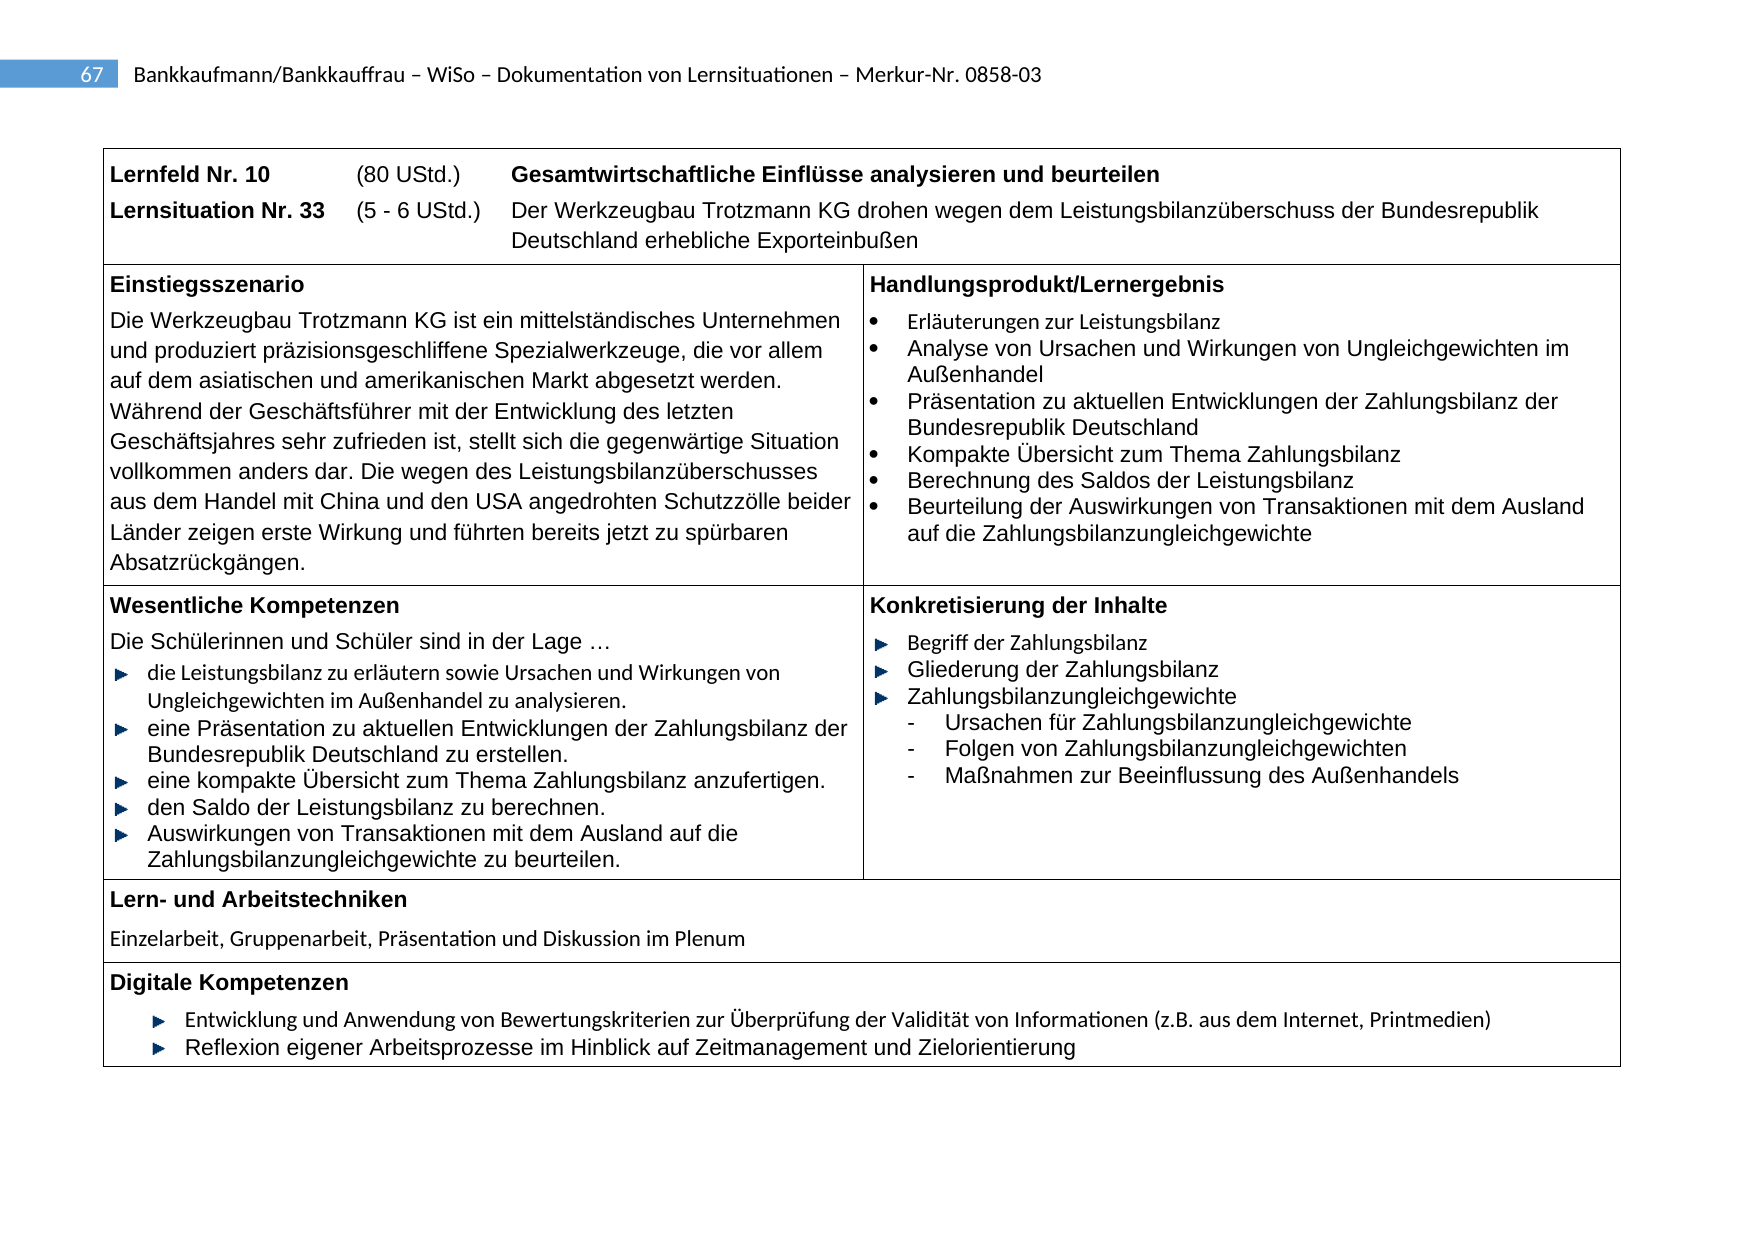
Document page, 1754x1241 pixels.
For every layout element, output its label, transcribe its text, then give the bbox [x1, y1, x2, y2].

table_cell Handlungsprodukt/Lernergebnis [864, 265, 1620, 585]
picture [870, 661, 888, 678]
table_cell Lern- und Arbeitstechniken [104, 880, 1620, 962]
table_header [104, 149, 1620, 264]
picture [110, 798, 128, 816]
picture [870, 634, 888, 651]
picture [110, 664, 128, 681]
picture [110, 824, 128, 842]
picture [148, 1011, 165, 1028]
table_cell Einstiegsszenario Die Werkzeugbau Trotzmann KG ist ein mittelständisches Unternehmen und produziert präzisionsgeschliffene Spezialwerkzeuge, die vor allem auf dem asiatischen und amerikanischen Markt abgesetzt werden. Während der Geschäftsführer mit der Entwicklung des letzten Geschäftsjahres sehr zufrieden ist, stellt sich die gegenwärtige Situation vollkommen anders dar. Die wegen des Leistungsbilanzüberschusses aus dem Handel mit China und den USA angedrohten Schutzzölle beider Länder zeigen erste Wirkung und führten bereits jetzt zu spürbaren Absatzrückgängen. [104, 265, 863, 585]
picture [148, 1038, 165, 1055]
picture [110, 719, 128, 736]
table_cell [104, 963, 1620, 1066]
picture [870, 687, 888, 705]
table_cell Wesentliche Kompetenzen Die Schülerinnen und Schüler sind in der Lage … [104, 586, 863, 879]
picture [110, 772, 128, 789]
table_cell Konkretisierung der Inhalte [864, 586, 1620, 879]
